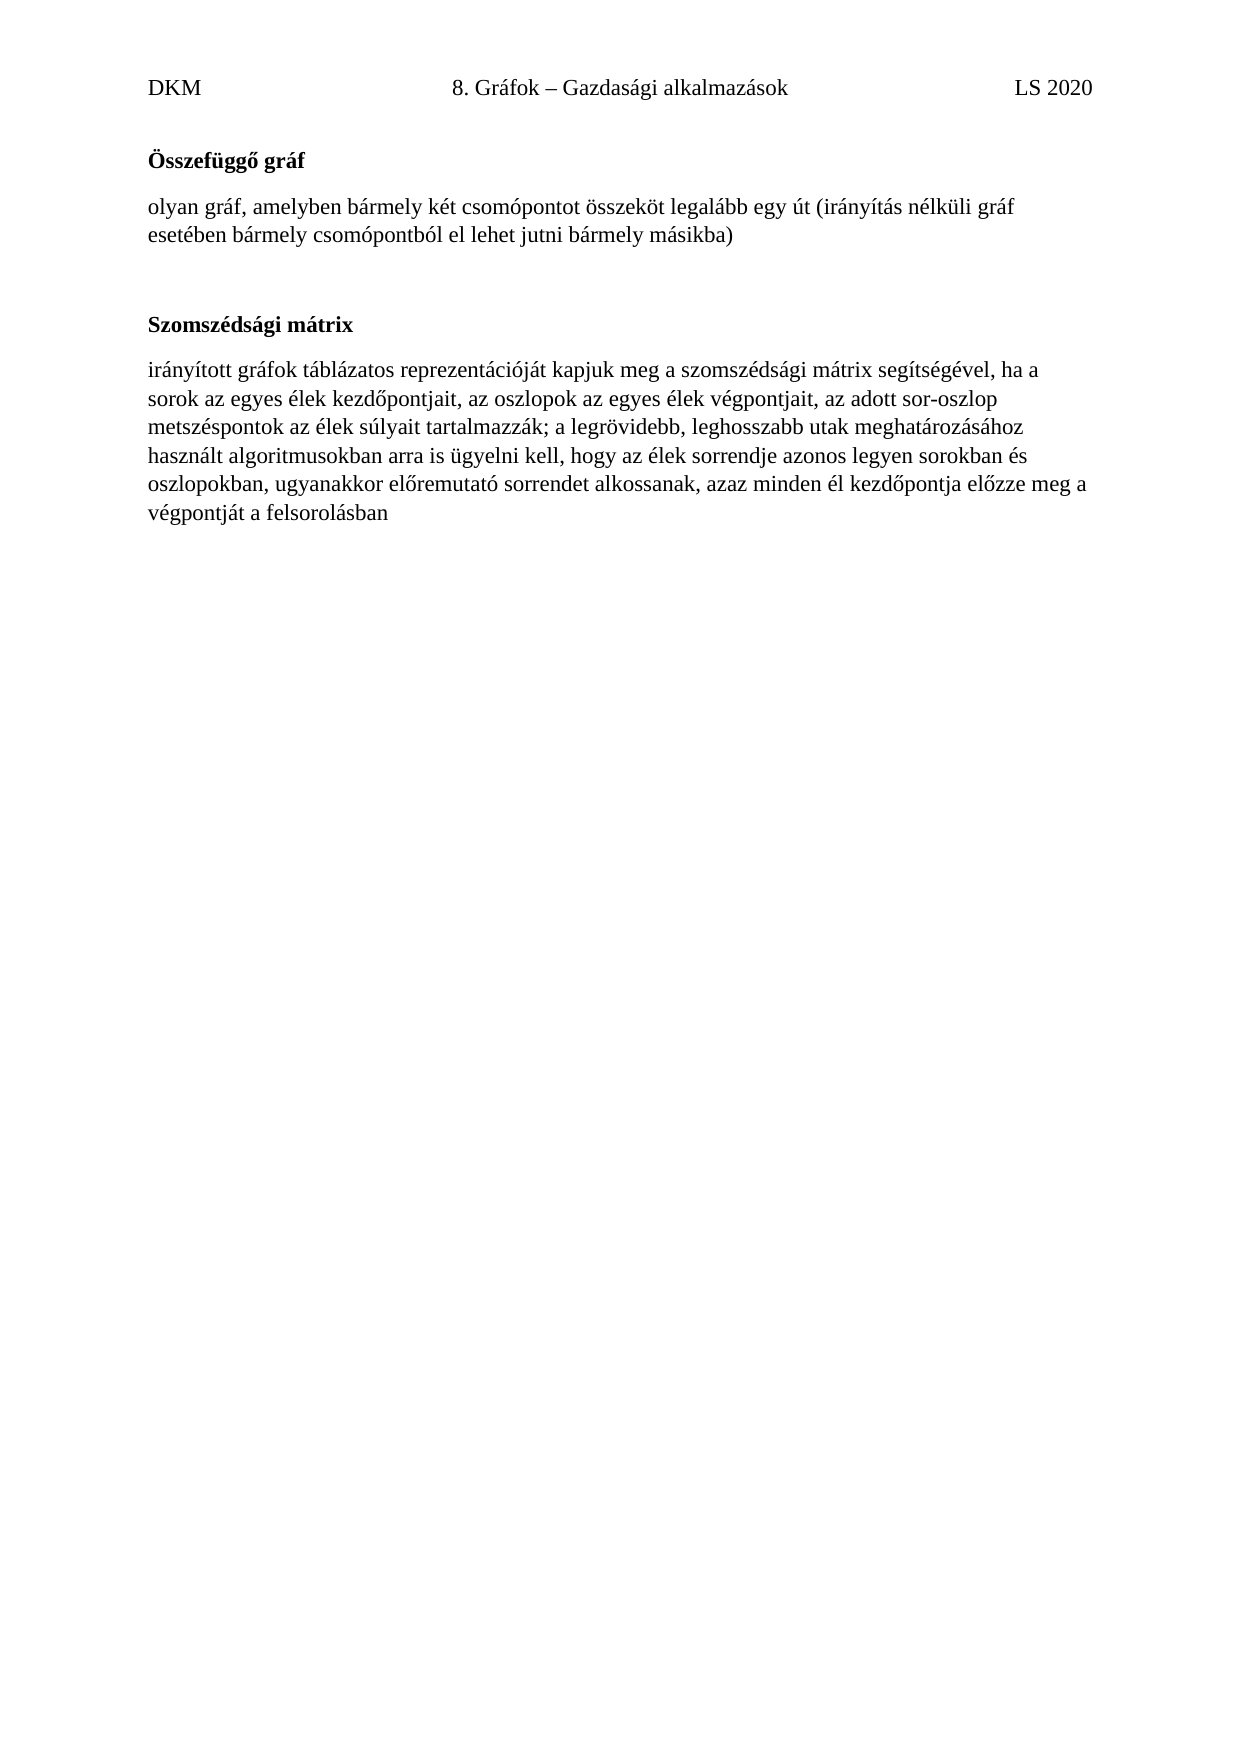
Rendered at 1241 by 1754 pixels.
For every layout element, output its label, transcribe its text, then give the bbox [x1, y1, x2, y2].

text Szomszédsági mátrix [148, 311, 1093, 338]
text Összefüggő gráf [148, 148, 1093, 174]
text olyan gráf, amelyben bármely két csomópontot összeköt legalább egy út (irányítás nélküli gráf esetében bármely csomópontból el lehet jutni bármely másikba) [148, 193, 1093, 247]
text irányított gráfok táblázatos reprezentációját kapjuk meg a szomszédsági mátrix segítségével, ha a sorok az egyes élek kezdőpontjait, az oszlopok az egyes élek végpontjait, az adott sor-oszlop metszéspontok az élek súlyait tartalmazzák; a legrövidebb, leghosszabb utak meghatározásához használt algoritmusokban arra is ügyelni kell, hogy az élek sorrendje azonos legyen sorokban és oszlopokban, ugyanakkor előremutató sorrendet alkossanak, azaz minden él kezdőpontja előzze meg a végpontját a felsorolásban [148, 356, 1093, 525]
